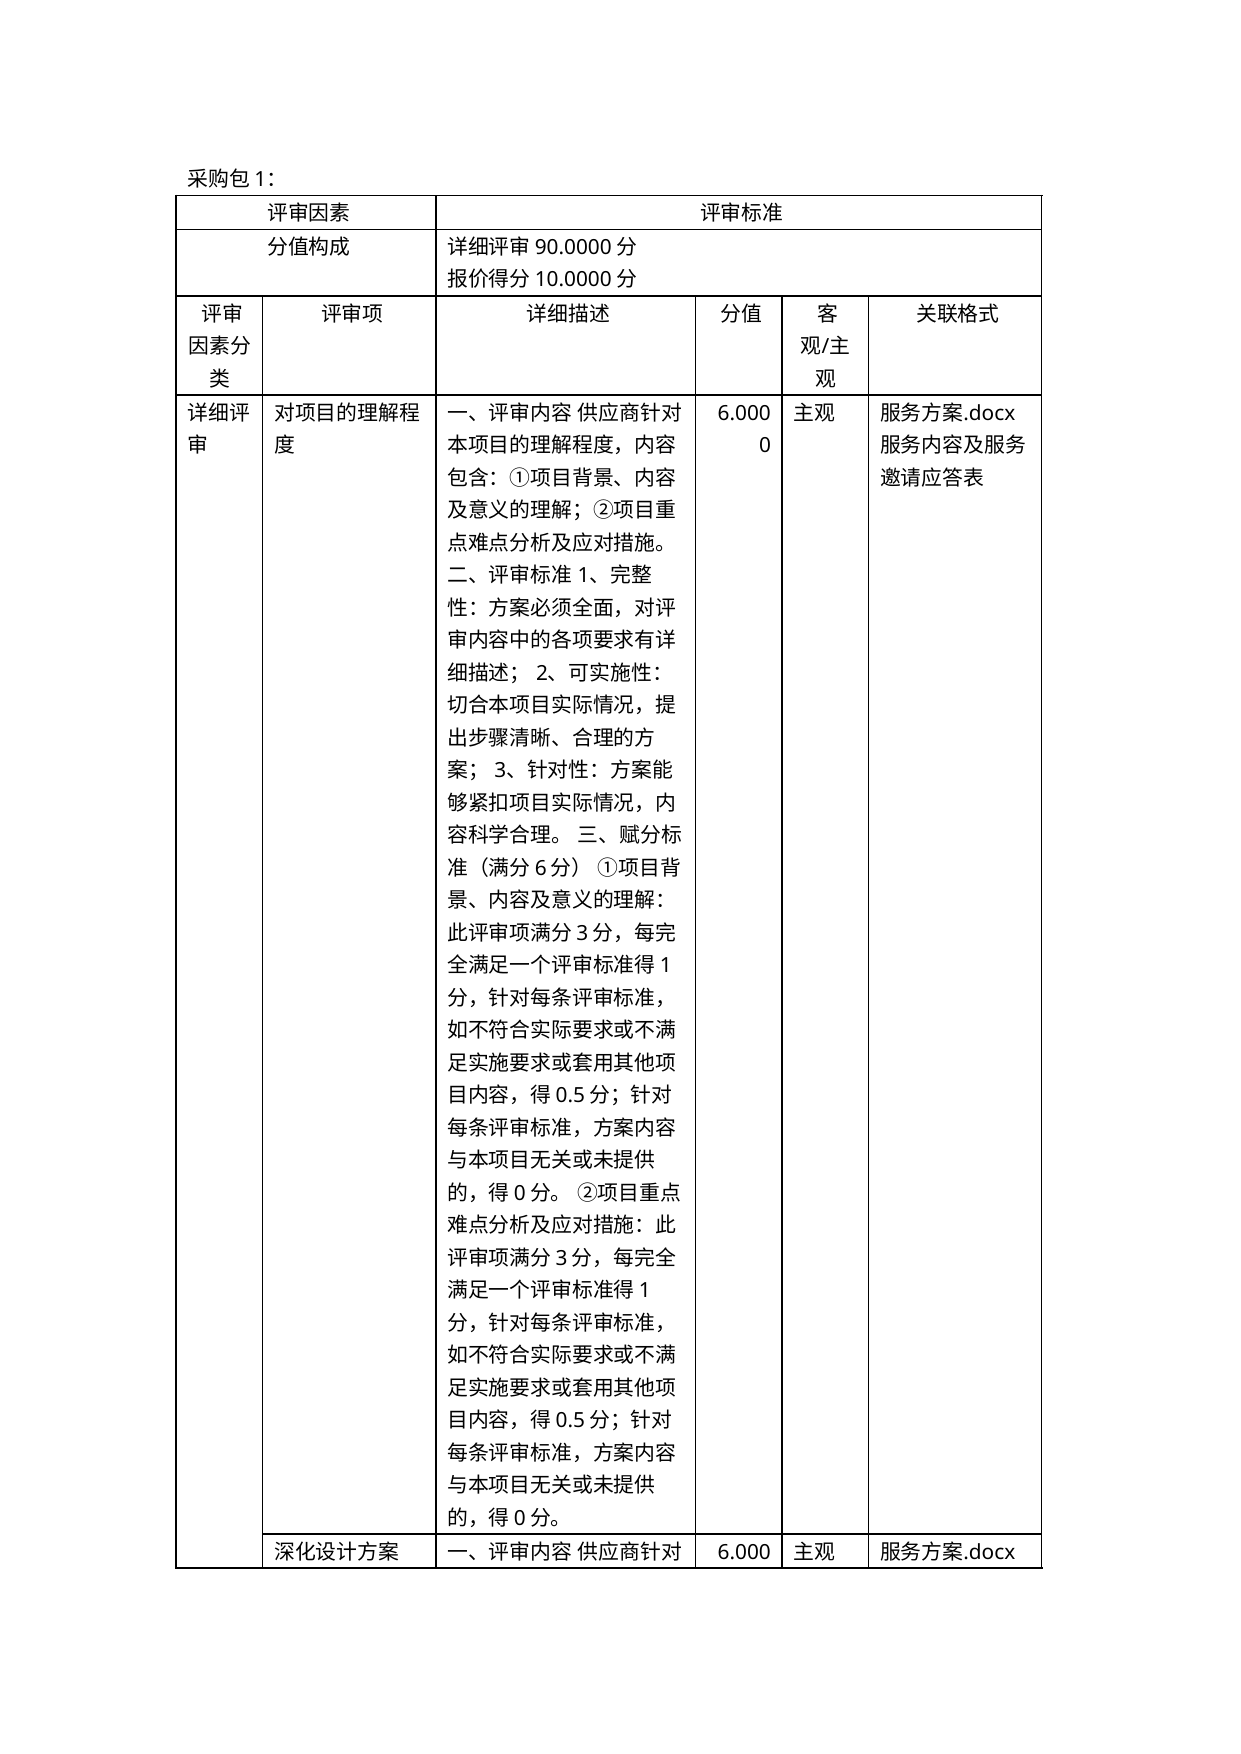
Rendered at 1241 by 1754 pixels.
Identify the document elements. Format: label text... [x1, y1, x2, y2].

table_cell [437, 1535, 695, 1567]
table_cell 一、评审内容 供应商针对本项目的理解程度，内容包含：①项目背景、内容及意义的理解；②项目重点难点分析及应对措施。 二、评审标准 1、完整性：方案必须全面，对评审内容中的各项要求有详细描述； 2、可实施性：切合本项目实际情况，提出步骤清晰、合理的方案； 3、针对性：方案能够紧扣项目实际情况，内容科学合理。 三、赋分标准（满分6分） ①项目背景、内容及意义的理解：此评审项满分3分，每完全满足一个评审标准得1分，针对每条评审标准，如不符合实际要求或不满足实施要求或套用其他项目内容，得0.5分；针对每条评审标准，方案内容与本项目无关或未提供的，得0分。 ②项目重点难点分析及应对措施：此评审项满分3分，每完全满足一个评审标准得1分，针对每条评审标准，如不符合实际要求或不满足实施要求或套用其他项目内容，得0.5分；针对每条评审标准，方案内容与本项目无关或未提供的，得0分。 [437, 396, 695, 1533]
table_cell 详细描述 [437, 297, 695, 394]
text 采购包1： [187, 162, 1053, 194]
table_cell 详细评审90.0000分 报价得分10.0000分 [437, 230, 1041, 295]
table_cell 服务方案.docx 服务内容及服务邀请应答表 [869, 396, 1041, 1533]
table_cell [869, 1535, 1041, 1567]
table_cell 主观 [783, 396, 868, 1533]
table_cell 分值构成 [177, 230, 435, 295]
table_cell 客观/主观 [783, 297, 868, 394]
table_cell 主观 [783, 1535, 868, 1567]
table_cell 6.0000 [696, 396, 781, 1533]
table_cell 对项目的理解程度 [263, 396, 435, 1533]
table_cell 6.0000 [696, 1535, 781, 1567]
table_header 评审标准 [437, 196, 1041, 228]
table_header 评审因素 [177, 196, 435, 228]
table_cell 评审项 [263, 297, 435, 394]
table_cell 详细评审 [177, 396, 262, 1567]
table_cell 评审因素分类 [177, 297, 262, 394]
table_cell 关联格式 [869, 297, 1041, 394]
table_cell 深化设计方案 [263, 1535, 435, 1567]
table_cell 分值 [696, 297, 781, 394]
